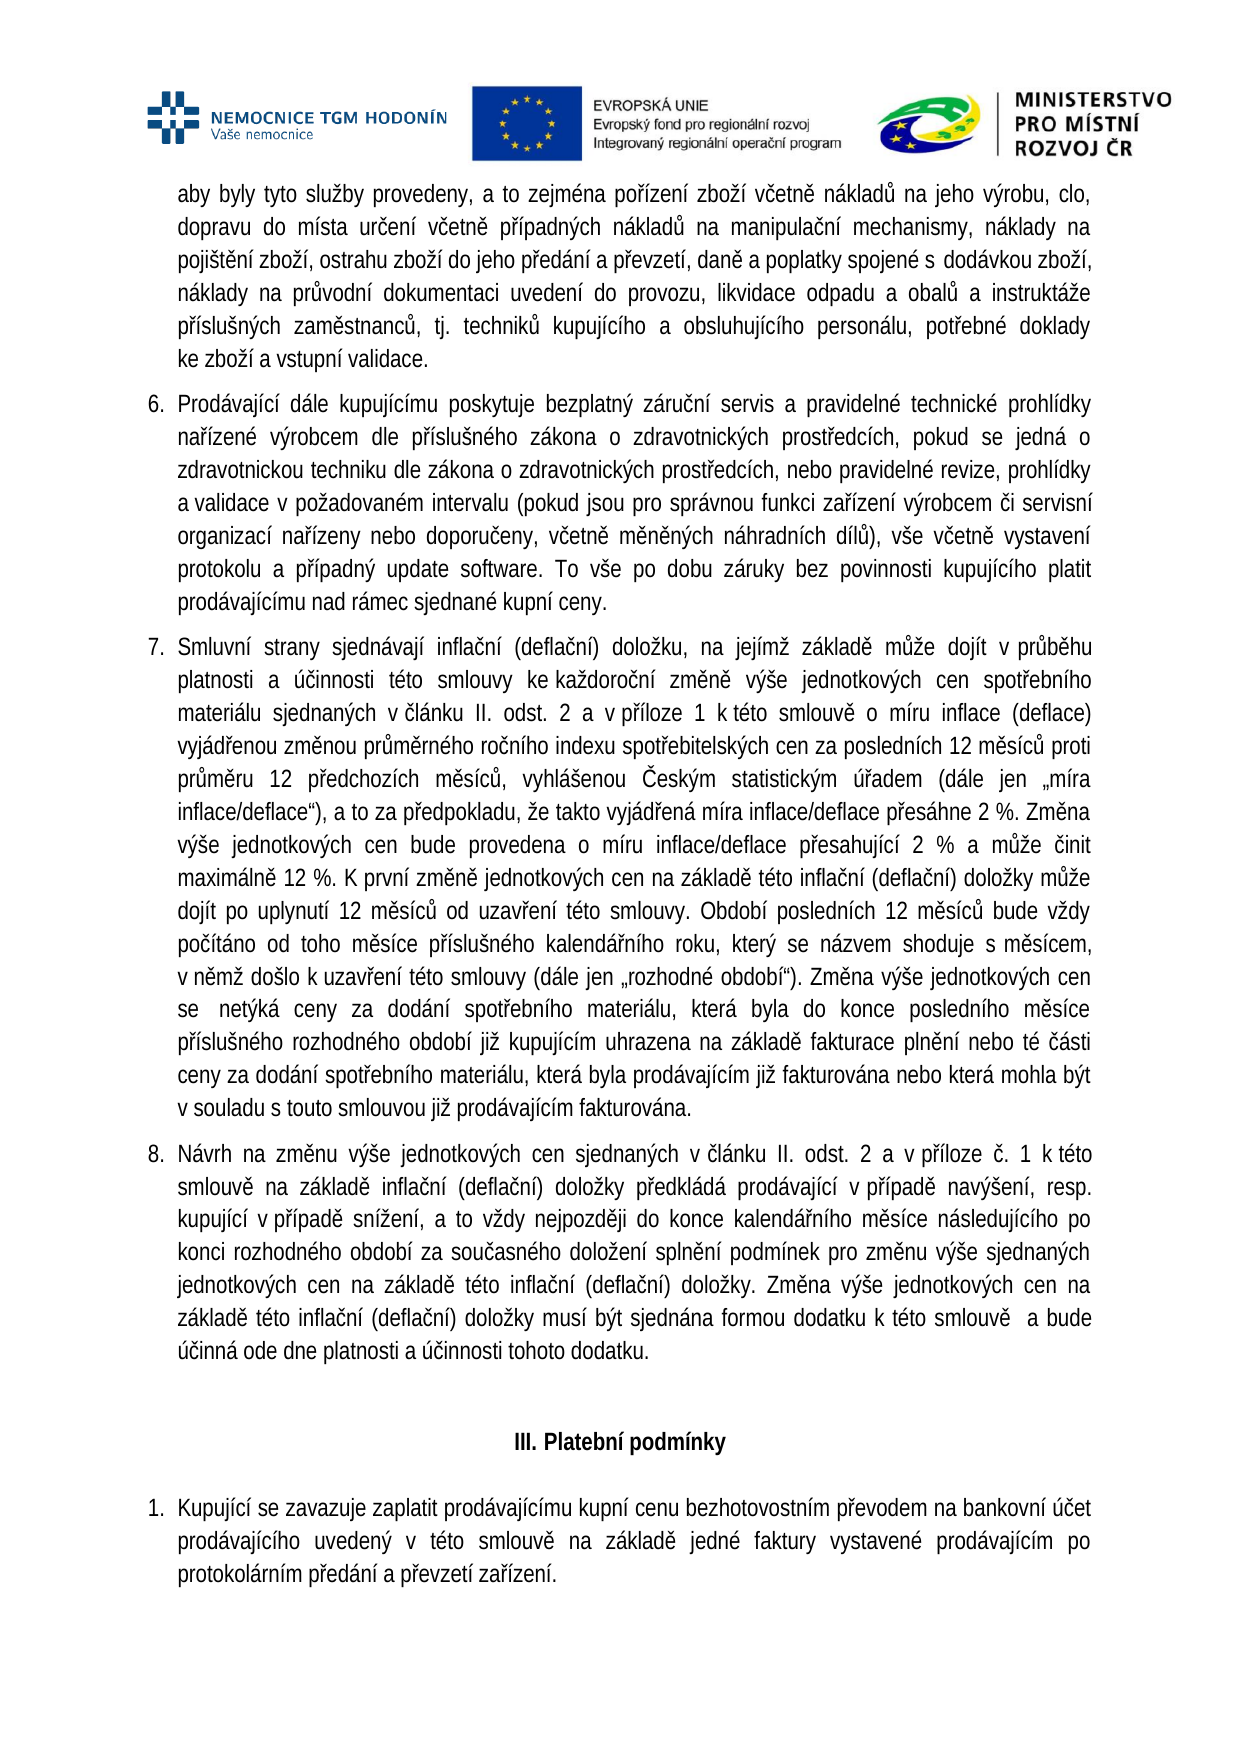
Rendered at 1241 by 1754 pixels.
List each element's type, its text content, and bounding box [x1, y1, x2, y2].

list Smluvní strany sjednávají inflační (deflační) doložku, na jejímž základě může dojít v průběhu platnosti a účinnosti této smlouvy ke každoroční změně výše jednotkových cen spotřebního materiálu sjednaných v článku II. odst. 2 a v příloze 1 k této smlouvě o míru inflace (deflace) vyjádřenou změnou průměrného ročního indexu spotřebitelských cen za posledních 12 měsíců proti průměru 12 předchozích měsíců, vyhlášenou Českým statistickým úřadem (dále jen „míra inflace/deflace“), a to za předpokladu, že takto vyjádřená míra inflace/deflace přesáhne 2 %. Změna výše jednotkových cen bude provedena o míru inflace/deflace přesahující 2 % a může činit maximálně 12 %. K první změně jednotkových cen na základě této inflační (deflační) doložky může dojít po uplynutí 12 měsíců od uzavření této smlouvy. Období posledních 12 měsíců bude vždy počítáno od toho měsíce příslušného kalendářního roku, který se názvem shoduje s měsícem, v němž došlo k uzavření této smlouvy (dále jen „rozhodné období“). Změna výše jednotkových cen se netýká ceny za dodání spotřebního materiálu, která byla do konce posledního měsíce příslušného rozhodného období již kupujícím uhrazena na základě fakturace plnění nebo té části ceny za dodání spotřebního materiálu, která byla prodávajícím již fakturována nebo která mohla být v souladu s touto smlouvou již prodávajícím fakturována. [148, 632, 1093, 1122]
list Návrh na změnu výše jednotkových cen sjednaných v článku II. odst. 2 a v příloze č. 1 k této smlouvě na základě inflační (deflační) doložky předkládá prodávající v případě navýšení, resp. kupující v případě snížení, a to vždy nejpozději do konce kalendářního měsíce následujícího po konci rozhodného období za současného doložení splnění podmínek pro změnu výše sjednaných jednotkových cen na základě této inflační (deflační) doložky. Změna výše jednotkových cen na základě této inflační (deflační) doložky musí být sjednána formou dodatku k této smlouvě a bude účinná ode dne platnosti a účinnosti tohoto dodatku. [148, 1139, 1093, 1365]
picture [147, 73, 447, 163]
list Kupující se zavazuje zaplatit prodávajícímu kupní cenu bezhotovostním převodem na bankovní účet prodávajícího uvedený v této smlouvě na základě jedné faktury vystavené prodávajícím po protokolárním předání a převzetí zařízení. [148, 1493, 1093, 1587]
picture [455, 75, 1188, 178]
list Platební podmínky [148, 1427, 1093, 1456]
list Prodávající dále kupujícímu poskytuje bezplatný záruční servis a pravidelné technické prohlídky nařízené výrobcem dle příslušného zákona o zdravotnických prostředcích, pokud se jedná o zdravotnickou techniku dle zákona o zdravotnických prostředcích, nebo pravidelné revize, prohlídky a validace v požadovaném intervalu (pokud jsou pro správnou funkci zařízení výrobcem či servisní organizací nařízeny nebo doporučeny, včetně měněných náhradních dílů), vše včetně vystavení protokolu a případný update software. To vše po dobu záruky bez povinnosti kupujícího platit prodávajícímu nad rámec sjednané kupní ceny. [148, 389, 1093, 616]
